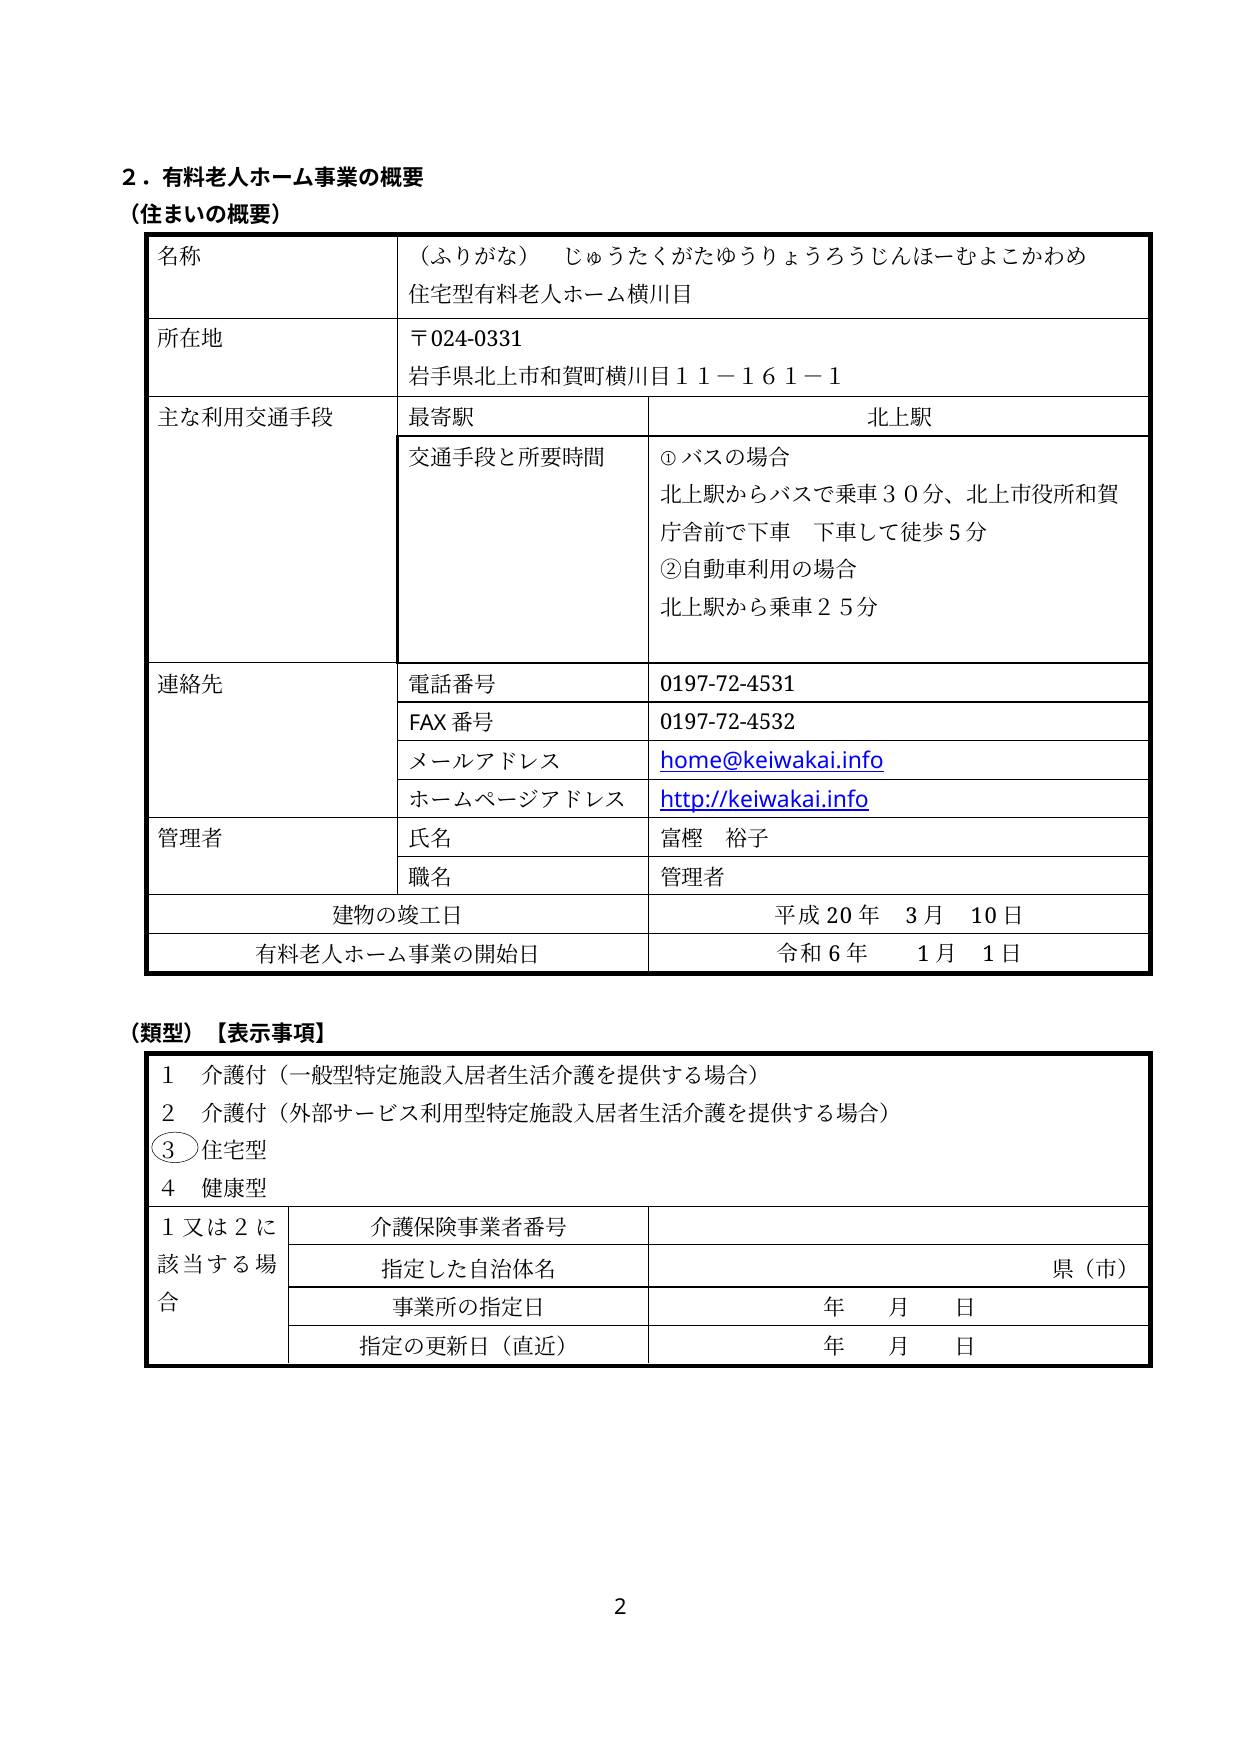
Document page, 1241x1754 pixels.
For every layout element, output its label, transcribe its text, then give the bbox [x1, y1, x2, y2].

text （住まいの概要） [118, 194, 1122, 232]
table_header （ふりがな） じゅうたくがたゆうりょうろうじんほーむよこかわめ 住宅型有料老人ホーム横川目 [398, 237, 1148, 317]
table_cell 平成20年 3月 10日 [649, 895, 1148, 933]
table_cell 所在地 [149, 319, 397, 396]
table_cell 年 月 日 [649, 1326, 1148, 1363]
table_cell 交通手段と所要時間 [399, 437, 648, 662]
table_cell http://keiwakai.info [649, 780, 1148, 817]
table_cell ①バスの場合 北上駅からバスで乗車３０分、北上市役所和賀庁舎前で下車 下車して徒歩5分 ②自動車利用の場合 北上駅から乗車２５分 [649, 437, 1148, 662]
table_header 名称 [149, 237, 397, 317]
table_cell 管理者 [649, 857, 1148, 894]
table_cell 職名 [398, 857, 648, 894]
table_cell 建物の竣工日 [149, 895, 648, 933]
table_cell 〒024-0331 岩手県北上市和賀町横川目１１－１６１－１ [398, 319, 1148, 396]
table_header １ 介護付（一般型特定施設入居者生活介護を提供する場合） ２ 介護付（外部サービス利用型特定施設入居者生活介護を提供する場合） ３ 住宅型 ４ 健康型 [149, 1056, 1148, 1206]
table_cell 0197-72-4531 [649, 664, 1148, 701]
table_cell 管理者 [149, 818, 397, 894]
table_cell 介護保険事業者番号 [289, 1207, 648, 1244]
text ２．有料老人ホーム事業の概要 [118, 157, 1122, 194]
table_cell [649, 1207, 1148, 1244]
table_cell FAX番号 [398, 703, 648, 740]
table_cell 令和6年 1月 1日 [649, 934, 1148, 971]
table_cell 電話番号 [398, 664, 648, 701]
table_cell 主な利用交通手段 [149, 397, 397, 662]
text （類型）【表示事項】 [118, 1013, 1122, 1051]
table_cell 最寄駅 [398, 397, 648, 435]
table_cell 事業所の指定日 [289, 1288, 648, 1325]
table_cell 0197-72-4532 [649, 703, 1148, 740]
table_cell 指定の更新日（直近） [289, 1326, 648, 1363]
table_cell 氏名 [398, 818, 648, 856]
table_cell 指定した自治体名 [289, 1245, 648, 1286]
table_cell 年 月 日 [649, 1288, 1148, 1325]
table_cell home@keiwakai.info [649, 741, 1148, 778]
table_cell 富樫 裕子 [649, 818, 1148, 856]
table_cell 県（市） [649, 1245, 1148, 1286]
table_cell 連絡先 [149, 663, 397, 817]
table_cell 有料老人ホーム事業の開始日 [149, 934, 648, 971]
table_cell ホームページアドレス [398, 780, 648, 817]
table_cell １又は２に該当する場合 [149, 1207, 288, 1363]
table_cell メールアドレス [398, 741, 648, 778]
table_cell 北上駅 [649, 397, 1148, 435]
